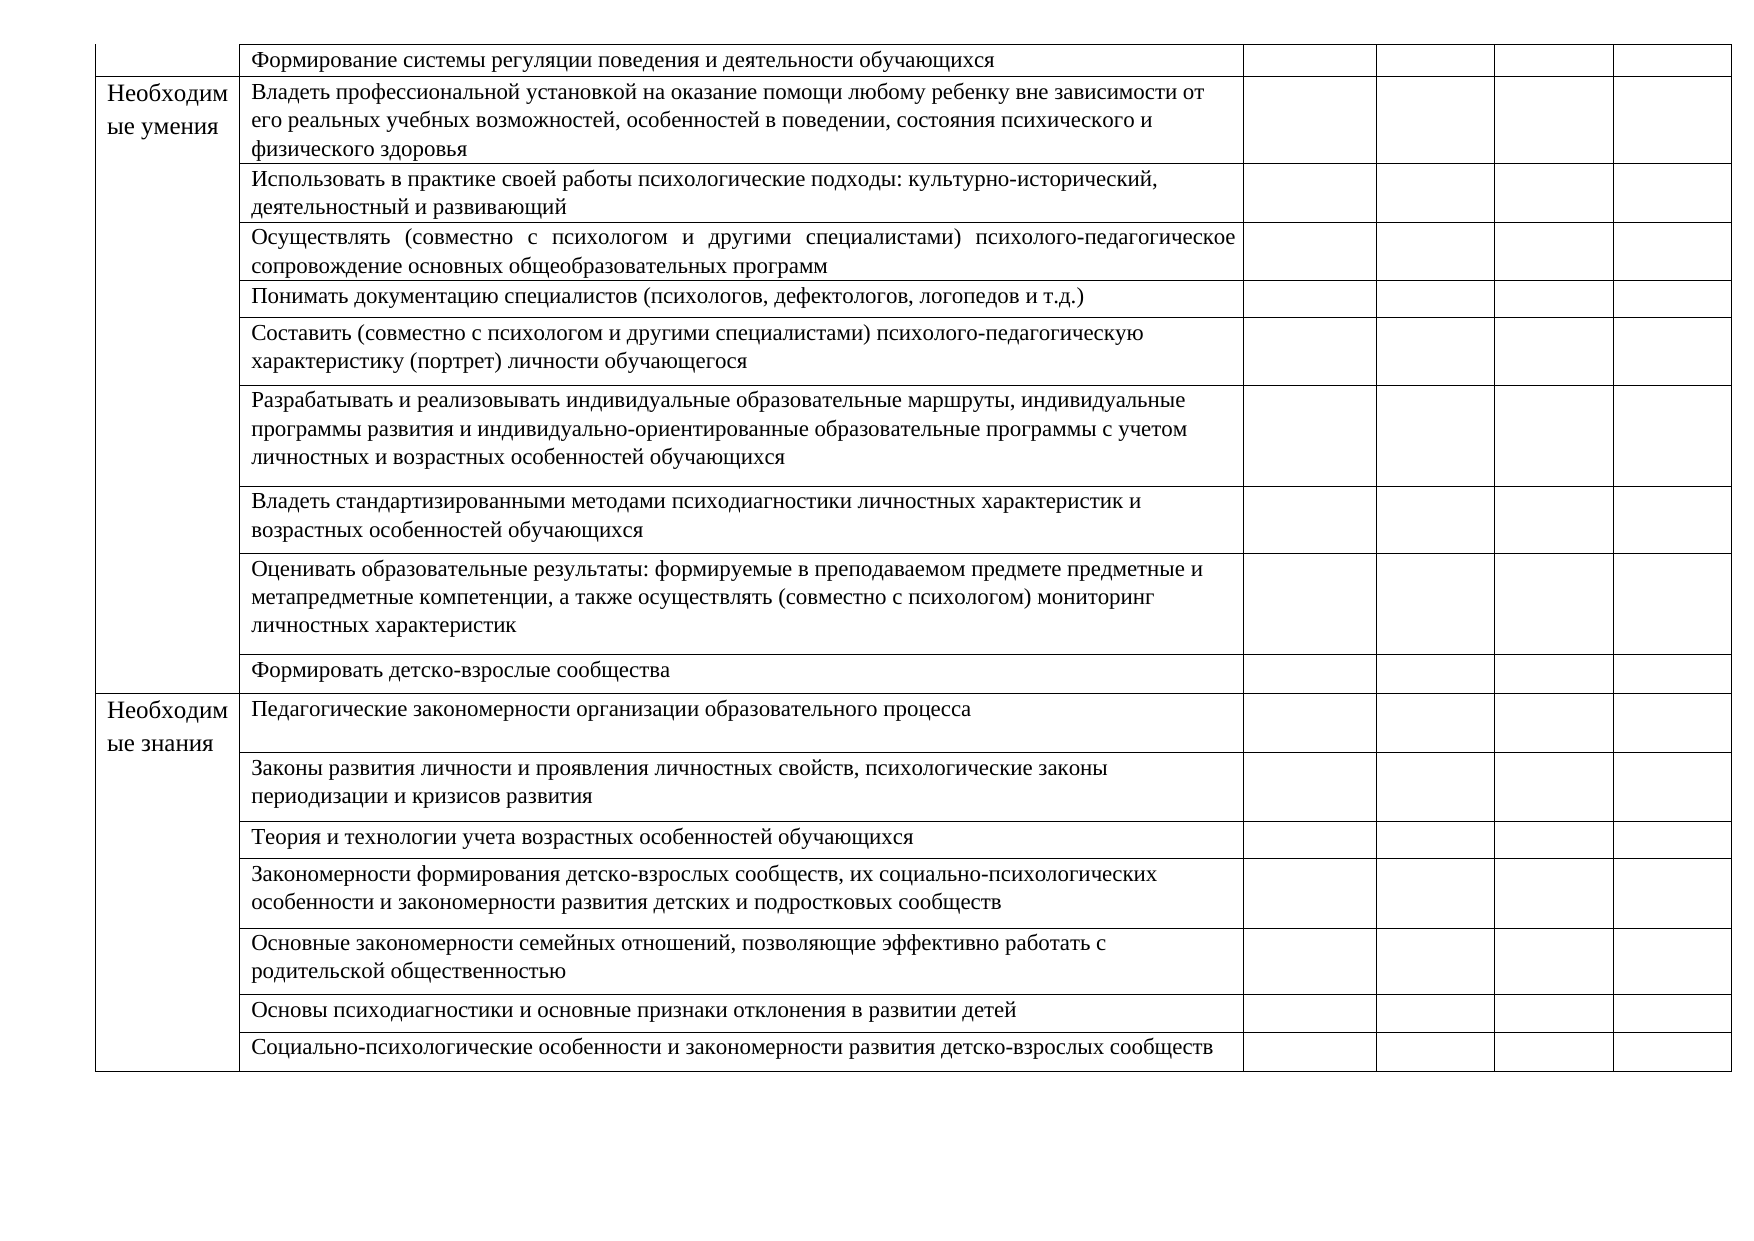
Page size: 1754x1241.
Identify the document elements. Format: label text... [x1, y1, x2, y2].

table_cell [1495, 822, 1613, 858]
table_cell Закономерности формирования детско-взрослых сообществ, их социально-психологических особенности и закономерности развития детских и подростковых сообществ [240, 859, 1243, 927]
table_cell [1614, 753, 1731, 821]
table_cell [1244, 859, 1376, 927]
table_cell Необходим ые знания [96, 694, 239, 1071]
table_cell [1495, 753, 1613, 821]
table_cell [1244, 77, 1376, 163]
table_cell [1244, 45, 1376, 76]
table_cell [1244, 753, 1376, 821]
table_cell Разрабатывать и реализовывать индивидуальные образовательные маршруты, индивидуальные программы развития и индивидуально-ориентированные образовательные программы с учетом личностных и возрастных особенностей обучающихся [240, 386, 1243, 486]
table_cell [1495, 859, 1613, 927]
table_cell [1377, 386, 1494, 486]
table_cell [1614, 386, 1731, 486]
table_cell [1614, 487, 1731, 553]
table_cell [1614, 554, 1731, 654]
table_cell [1244, 386, 1376, 486]
table_cell [1377, 753, 1494, 821]
table_cell [1244, 281, 1376, 317]
table_cell Оценивать образовательные результаты: формируемые в преподаваемом предмете предметные и метапредметные компетенции, а также осуществлять (совместно с психологом) мониторинг личностных характеристик [240, 554, 1243, 654]
table_cell [1377, 929, 1494, 994]
table_cell Понимать документацию специалистов (психологов, дефектологов, логопедов и т.д.) [240, 281, 1243, 317]
table_cell Педагогические закономерности организации образовательного процесса [240, 694, 1243, 752]
table_cell [1377, 694, 1494, 752]
table_cell [1377, 45, 1494, 76]
table_cell Владеть профессиональной установкой на оказание помощи любому ребенку вне зависимости от его реальных учебных возможностей, особенностей в поведении, состояния психического и физического здоровья [240, 77, 1243, 163]
table_cell [1495, 487, 1613, 553]
table_cell [1244, 822, 1376, 858]
table_cell Социально-психологические особенности и закономерности развития детско-взрослых сообществ [240, 1033, 1243, 1071]
table_cell [1377, 655, 1494, 693]
table_cell [1495, 655, 1613, 693]
table_cell Формирование системы регуляции поведения и деятельности обучающихся [240, 45, 1243, 76]
table_cell [1495, 281, 1613, 317]
table_cell Теория и технологии учета возрастных особенностей обучающихся [240, 822, 1243, 858]
table_cell [1377, 164, 1494, 222]
table_cell [1377, 487, 1494, 553]
table_cell Основы психодиагностики и основные признаки отклонения в развитии детей [240, 995, 1243, 1032]
table_cell Осуществлять (совместно с психологом и другими специалистами) психолого-педагогическое сопровождение основных общеобразовательных программ [240, 223, 1243, 280]
table_cell [1244, 164, 1376, 222]
table_cell [1244, 318, 1376, 384]
table_cell [96, 280, 239, 693]
table_cell [1495, 223, 1613, 280]
table_cell [1495, 1033, 1613, 1071]
table_cell [1614, 77, 1731, 163]
table_cell [1377, 995, 1494, 1032]
table_cell [1495, 77, 1613, 163]
table_cell [1614, 223, 1731, 280]
table_cell [1614, 45, 1731, 76]
table_cell [1495, 929, 1613, 994]
table_cell Необходим ые умения [96, 77, 239, 280]
table_cell [1377, 822, 1494, 858]
table_cell [1495, 995, 1613, 1032]
table_cell [1244, 223, 1376, 280]
table_cell [1377, 554, 1494, 654]
table_cell Владеть стандартизированными методами психодиагностики личностных характеристик и возрастных особенностей обучающихся [240, 487, 1243, 553]
table_cell [1614, 859, 1731, 927]
table_cell [1614, 822, 1731, 858]
table_cell Основные закономерности семейных отношений, позволяющие эффективно работать с родительской общественностью [240, 929, 1243, 994]
table_cell Законы развития личности и проявления личностных свойств, психологические законы периодизации и кризисов развития [240, 753, 1243, 821]
table_cell Формировать детско-взрослые сообщества [240, 655, 1243, 693]
table_cell [1495, 318, 1613, 384]
table_cell [1495, 45, 1613, 76]
table_cell [1614, 694, 1731, 752]
table_cell [1614, 164, 1731, 222]
table_cell [1614, 281, 1731, 317]
table_cell [1614, 318, 1731, 384]
table_cell [1614, 655, 1731, 693]
table_cell [1614, 995, 1731, 1032]
table_cell [1495, 554, 1613, 654]
table_cell [1244, 655, 1376, 693]
table_cell [1377, 859, 1494, 927]
table_cell Составить (совместно с психологом и другими специалистами) психолого-педагогическую характеристику (портрет) личности обучающегося [240, 318, 1243, 384]
table_cell [1495, 164, 1613, 222]
table_cell [1614, 1033, 1731, 1071]
table_cell [1244, 1033, 1376, 1071]
table_cell [1377, 1033, 1494, 1071]
table_cell [1244, 929, 1376, 994]
table_cell [1614, 929, 1731, 994]
table_cell Использовать в практике своей работы психологические подходы: культурно-исторический, деятельностный и развивающий [240, 164, 1243, 222]
table_cell [1244, 995, 1376, 1032]
table_cell [1244, 554, 1376, 654]
table_cell [1495, 694, 1613, 752]
table_cell [1377, 318, 1494, 384]
table_cell [1244, 694, 1376, 752]
table_cell [1377, 223, 1494, 280]
table_cell [1377, 281, 1494, 317]
table_cell [1377, 77, 1494, 163]
table_cell [1244, 487, 1376, 553]
table_cell [1495, 386, 1613, 486]
